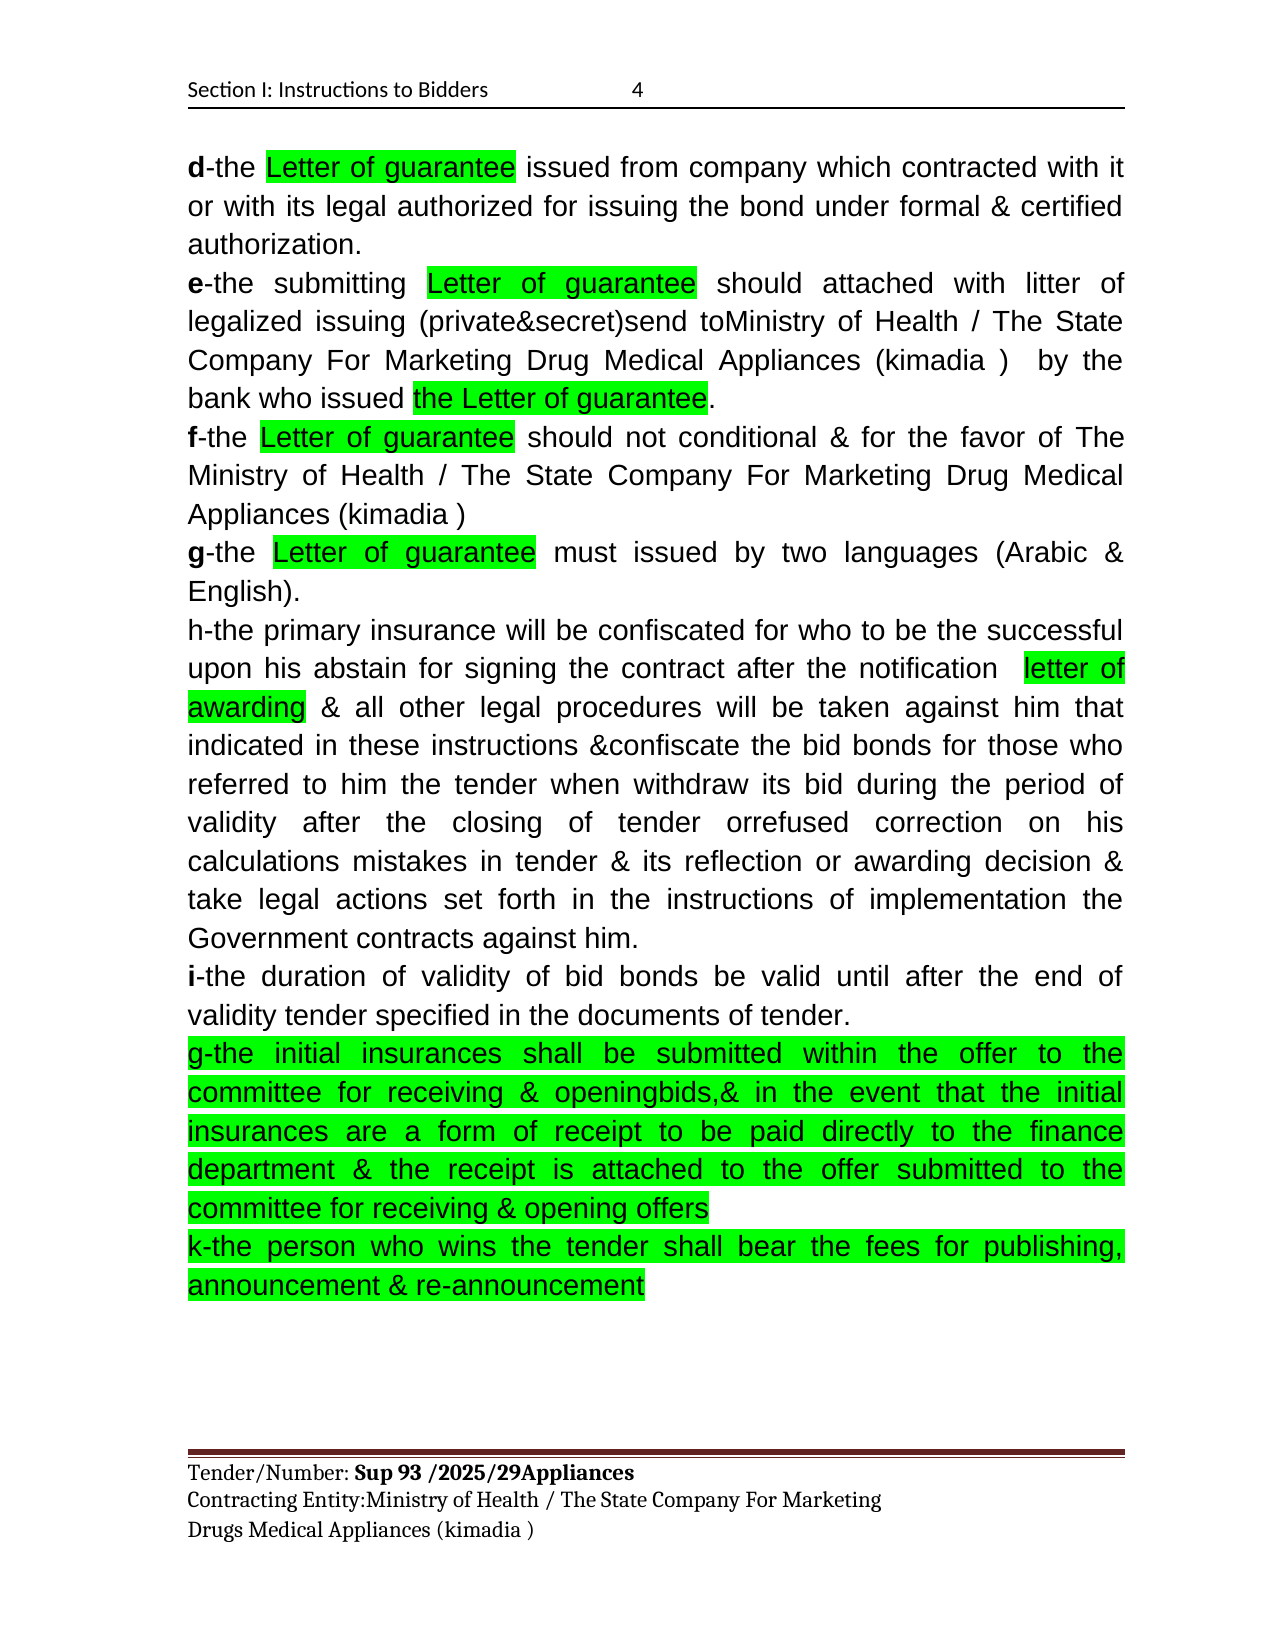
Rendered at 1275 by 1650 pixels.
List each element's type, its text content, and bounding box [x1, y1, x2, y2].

text g-the Letter of guarantee must issued by two languages (Arabic & English). [187, 535, 1125, 607]
text h-the primary insurance will be confiscated for who to be the successful upon his abstain for signing the contract after the notification letter of awarding & all other legal procedures will be taken against him that indicated in these instructions &confiscate the bid bonds for those who referred to him the tender when withdraw its bid during the period of validity after the closing of tender orrefused correction on his calculations mistakes in tender & its reflection or awarding decision & take legal actions set forth in the instructions of implementation the Government contracts against him. [187, 612, 1125, 954]
text e-the submitting Letter of guarantee should attached with litter of legalized issuing (private&secret)send toMinistry of Health / The State Company For Marketing Drug Medical Appliances (kimadia ) by the bank who issued the Letter of guarantee. [187, 266, 1125, 415]
text k-the person who wins the tender shall bear the fees for publishing, announcement & re-announcement [187, 1229, 1125, 1301]
text f-the Letter of guarantee should not conditional & for the favor of The Ministry of Health / The State Company For Marketing Drug Medical Appliances (kimadia ) [187, 420, 1125, 530]
text g-the initial insurances shall be submitted within the offer to the committee for receiving & openingbids,& in the event that the initial insurances are a form of receipt to be paid directly to the finance department & the receipt is attached to the offer submitted to the committee for receiving & opening offers [187, 1036, 1125, 1224]
text d-the Letter of guarantee issued from company which contracted with it or with its legal authorized for issuing the bond under formal & certified authorization. [187, 150, 1125, 261]
text i-the duration of validity of bid bonds be valid until after the end of validity tender specified in the documents of tender. [187, 959, 1125, 1031]
